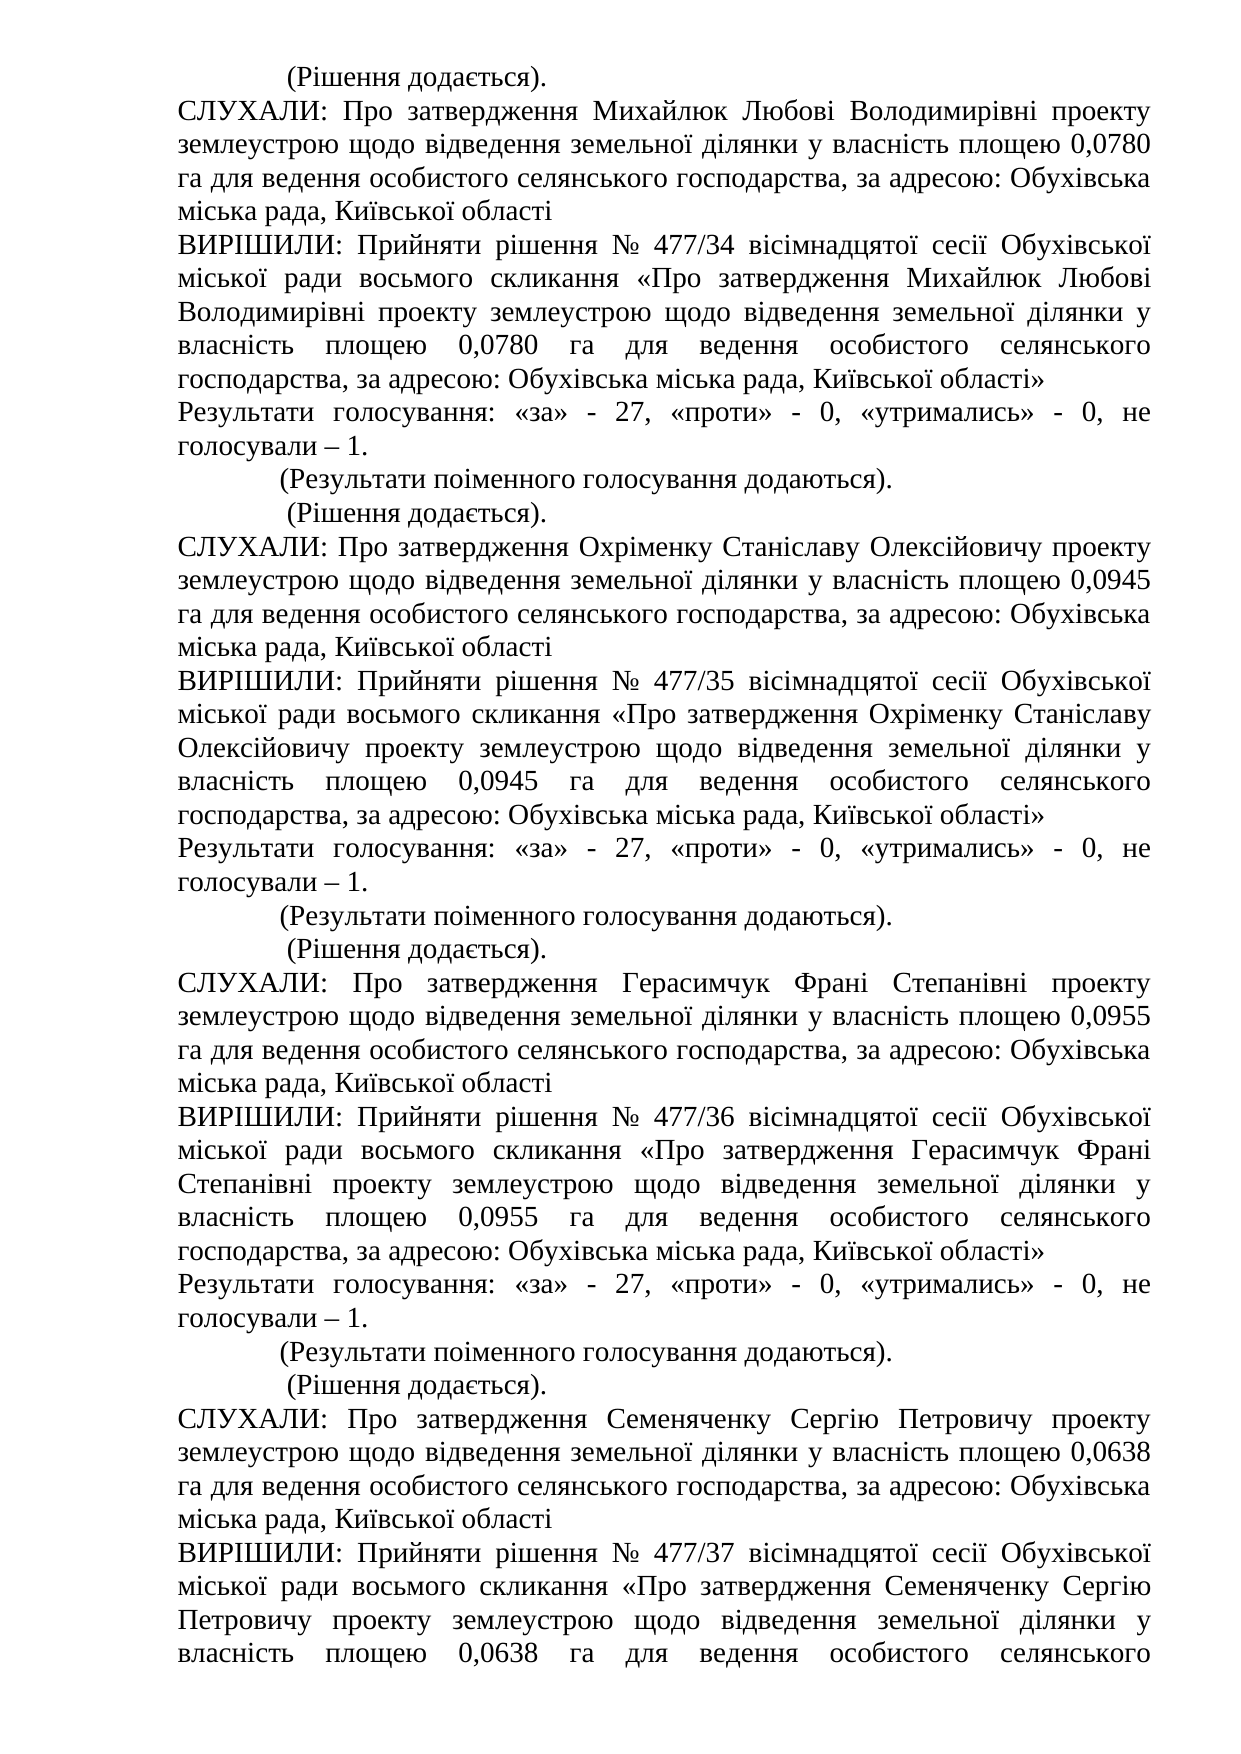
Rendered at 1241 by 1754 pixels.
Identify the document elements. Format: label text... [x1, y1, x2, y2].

text СЛУХАЛИ: Про затвердження Охріменку Станіславу Олексійовичу проекту землеустрою щодо відведення земельної ділянки у власність площею 0,0945 га для ведення особистого селянського господарства, за адресою: Обухівська міська рада, Київської області [177, 529, 1152, 663]
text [177, 1535, 1152, 1669]
subtitle Результати голосування: «за» - 27, «проти» - 0, «утримались» - 0, не голосували – 1. [177, 394, 1152, 462]
subtitle (Рішення додається). [177, 1367, 1152, 1401]
subtitle (Рішення додається). [177, 931, 1152, 965]
text ВИРІШИЛИ: Прийняти рішення № 477/35 вісімнадцятої сесії Обухівської міської ради восьмого скликання «Про затвердження Охріменку Станіславу Олексійовичу проекту землеустрою щодо відведення земельної ділянки у власність площею 0,0945 га для ведення особистого селянського господарства, за адресою: Обухівська міська рада, Київської області» [177, 663, 1152, 831]
text ВИРІШИЛИ: Прийняти рішення № 477/36 вісімнадцятої сесії Обухівської міської ради восьмого скликання «Про затвердження Герасимчук Франі Степанівні проекту землеустрою щодо відведення земельної ділянки у власність площею 0,0955 га для ведення особистого селянського господарства, за адресою: Обухівська міська рада, Київської області» [177, 1099, 1152, 1267]
subtitle Результати голосування: «за» - 27, «проти» - 0, «утримались» - 0, не голосували – 1. [177, 831, 1152, 898]
subtitle (Результати поіменного голосування додаються). [177, 898, 1152, 931]
text СЛУХАЛИ: Про затвердження Семеняченку Сергію Петровичу проекту землеустрою щодо відведення земельної ділянки у власність площею 0,0638 га для ведення особистого селянського господарства, за адресою: Обухівська міська рада, Київської області [177, 1401, 1152, 1535]
subtitle (Рішення додається). [177, 495, 1152, 529]
text СЛУХАЛИ: Про затвердження Герасимчук Франі Степанівні проекту землеустрою щодо відведення земельної ділянки у власність площею 0,0955 га для ведення особистого селянського господарства, за адресою: Обухівська міська рада, Київської області [177, 965, 1152, 1099]
subtitle Результати голосування: «за» - 27, «проти» - 0, «утримались» - 0, не голосували – 1. [177, 1267, 1152, 1334]
text ВИРІШИЛИ: Прийняти рішення № 477/34 вісімнадцятої сесії Обухівської міської ради восьмого скликання «Про затвердження Михайлюк Любові Володимирівні проекту землеустрою щодо відведення земельної ділянки у власність площею 0,0780 га для ведення особистого селянського господарства, за адресою: Обухівська міська рада, Київської області» [177, 227, 1152, 394]
subtitle (Результати поіменного голосування додаються). [177, 462, 1152, 495]
subtitle (Результати поіменного голосування додаються). [177, 1334, 1152, 1367]
subtitle (Рішення додається). [177, 59, 1152, 93]
text СЛУХАЛИ: Про затвердження Михайлюк Любові Володимирівні проекту землеустрою щодо відведення земельної ділянки у власність площею 0,0780 га для ведення особистого селянського господарства, за адресою: Обухівська міська рада, Київської області [177, 93, 1152, 227]
